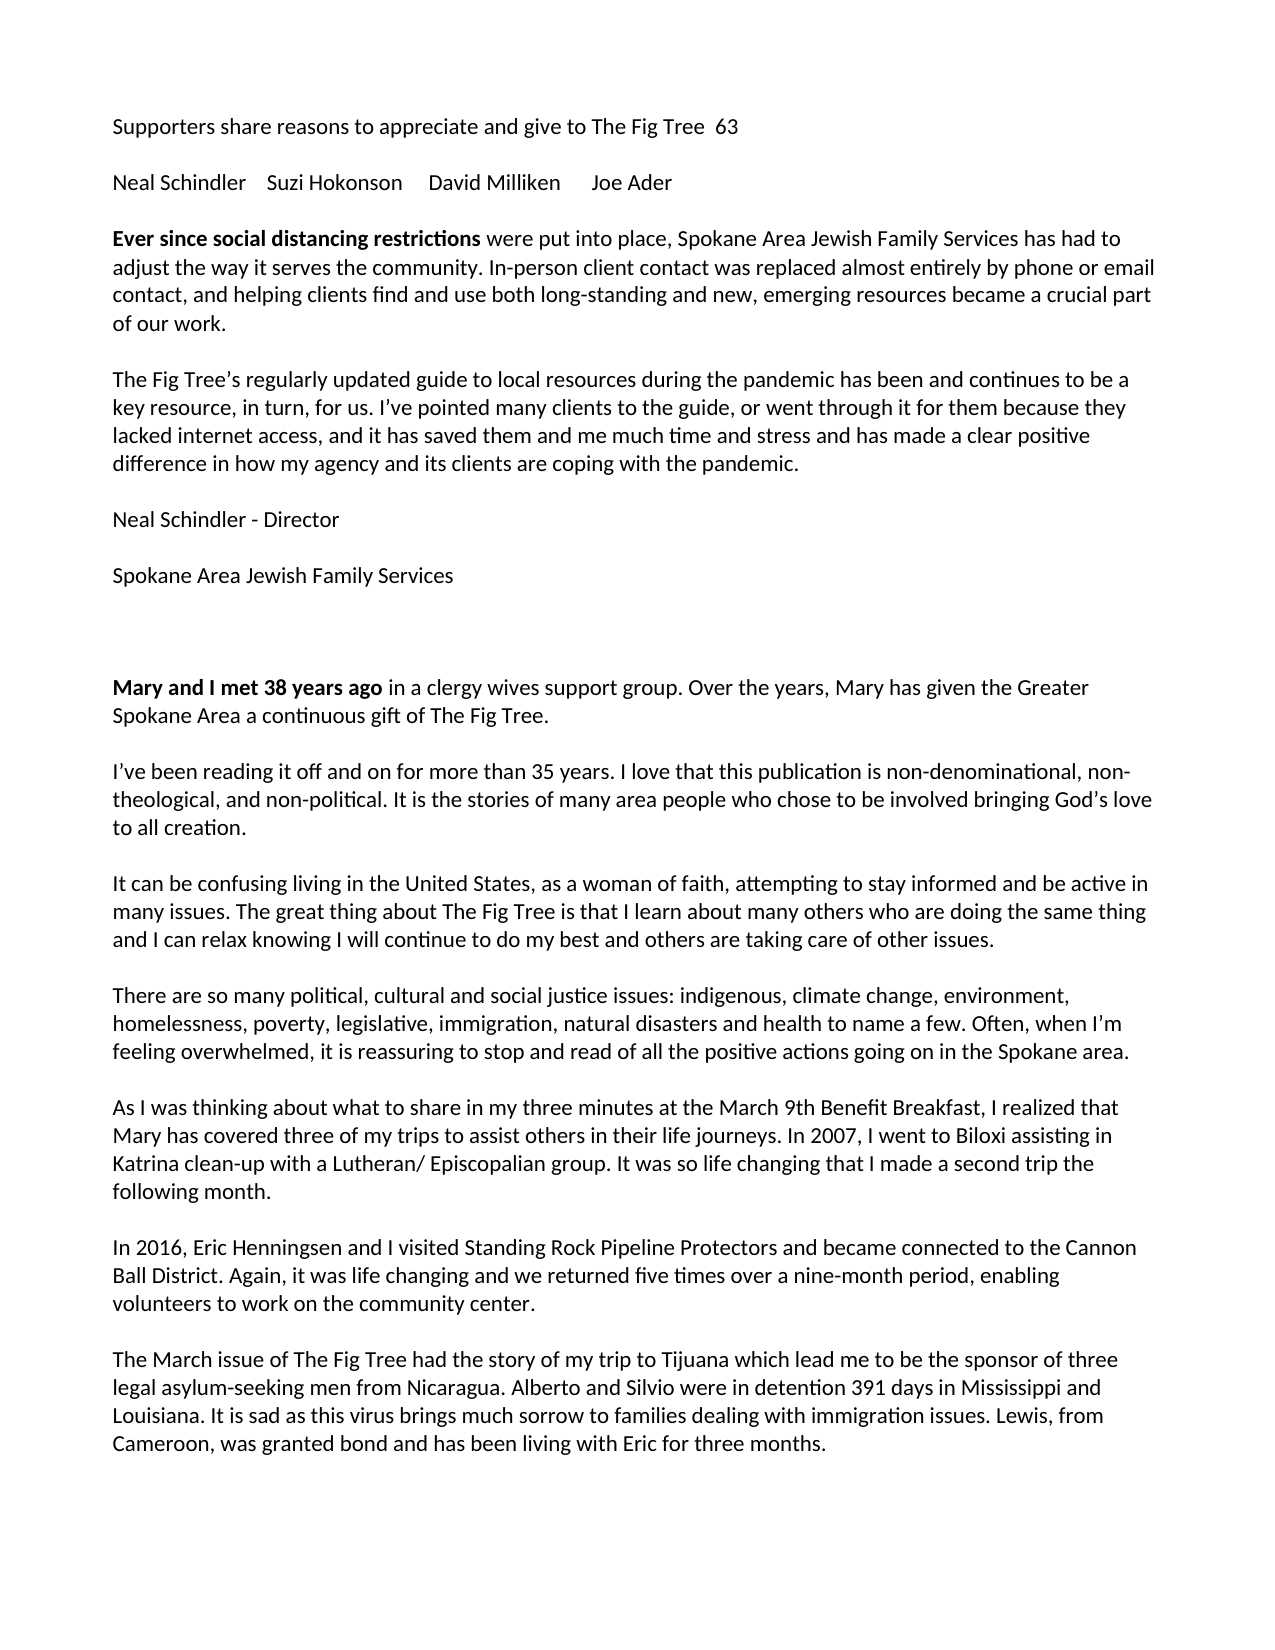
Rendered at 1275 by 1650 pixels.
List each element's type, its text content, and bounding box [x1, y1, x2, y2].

text In 2016, Eric Henningsen and I visited Standing Rock Pipeline Protectors and became connected to the Cannon Ball District. Again, it was life changing and we returned five times over a nine-month period, enabling volunteers to work on the community center. [112, 1233, 1162, 1317]
text It can be confusing living in the United States, as a woman of faith, attempting to stay informed and be active in many issues. The great thing about The Fig Tree is that I learn about many others who are doing the same thing and I can relax knowing I will continue to do my best and others are taking care of other issues. [112, 869, 1162, 953]
text The March issue of The Fig Tree had the story of my trip to Tijuana which lead me to be the sponsor of three legal asylum-seeking men from Nicaragua. Alberto and Silvio were in detention 391 days in Mississippi and Louisiana. It is sad as this virus brings much sorrow to families dealing with immigration issues. Lewis, from Cameroon, was granted bond and has been living with Eric for three months. [112, 1345, 1162, 1457]
text Neal Schindler - Director [112, 505, 1162, 533]
text Mary and I met 38 years ago in a clergy wives support group. Over the years, Mary has given the Greater Spokane Area a continuous gift of The Fig Tree. [112, 673, 1162, 729]
text Ever since social distancing restrictions were put into place, Spokane Area Jewish Family Services has had to adjust the way it serves the community. In-person client contact was replaced almost entirely by phone or email contact, and helping clients find and use both long-standing and new, emerging resources became a crucial part of our work. [112, 224, 1162, 337]
text As I was thinking about what to share in my three minutes at the March 9th Benefit Breakfast, I realized that Mary has covered three of my trips to assist others in their life journeys. In 2007, I went to Biloxi assisting in Katrina clean-up with a Lutheran/ Episcopalian group. It was so life changing that I made a second trip the following month. [112, 1093, 1162, 1205]
text There are so many political, cultural and social justice issues: indigenous, climate change, environment, homelessness, poverty, legislative, immigration, natural disasters and health to name a few. Often, when I’m feeling overwhelmed, it is reassuring to stop and read of all the positive actions going on in the Spokane area. [112, 981, 1162, 1065]
text Supporters share reasons to appreciate and give to The Fig Tree 63 [112, 112, 1162, 141]
text Neal Schindler Suzi Hokonson David Milliken Joe Ader [112, 168, 1162, 197]
text The Fig Tree’s regularly updated guide to local resources during the pandemic has been and continues to be a key resource, in turn, for us. I’ve pointed many clients to the guide, or went through it for them because they lacked internet access, and it has saved them and me much time and stress and has made a clear positive difference in how my agency and its clients are coping with the pandemic. [112, 365, 1162, 477]
text I’ve been reading it off and on for more than 35 years. I love that this publication is non-denominational, non-theological, and non-political. It is the stories of many area people who chose to be involved bringing God’s love to all creation. [112, 757, 1162, 841]
text Spokane Area Jewish Family Services [112, 561, 1162, 589]
